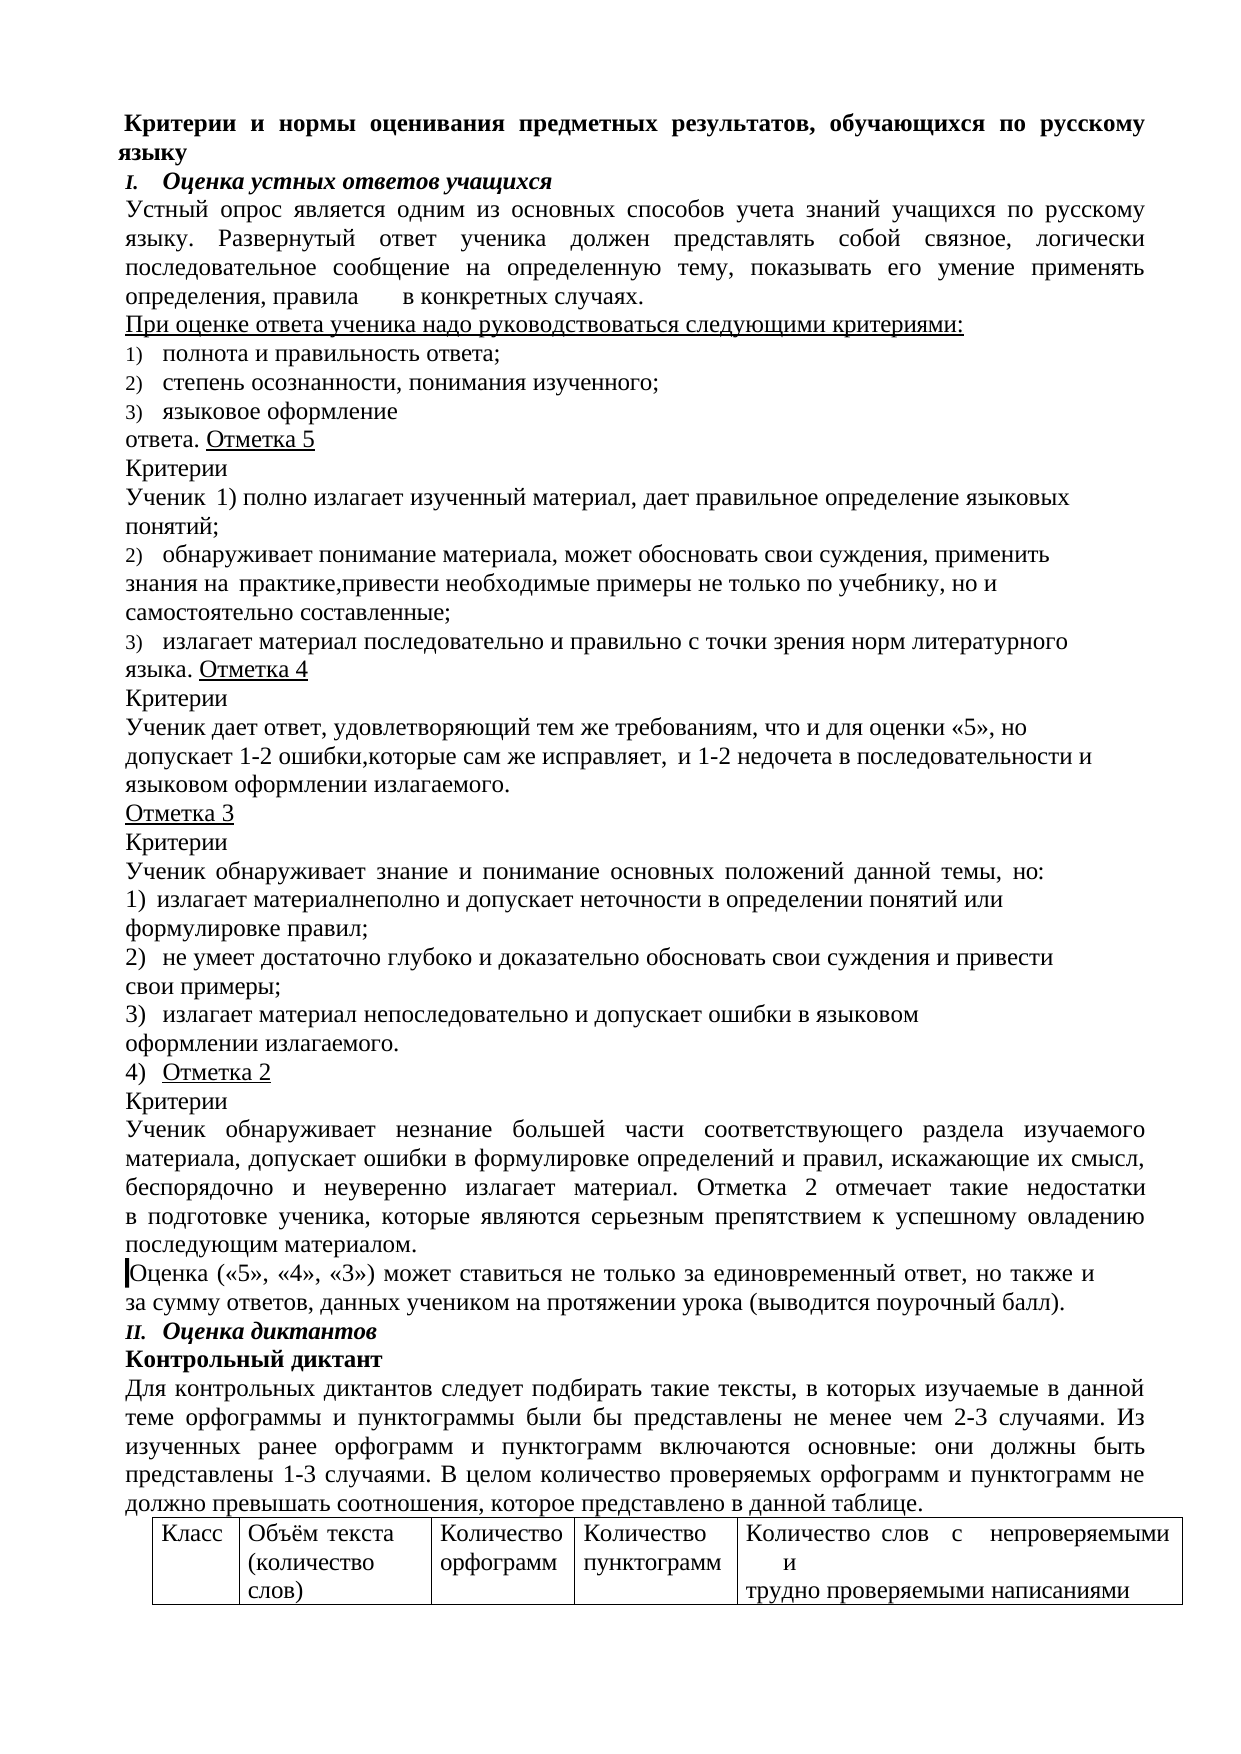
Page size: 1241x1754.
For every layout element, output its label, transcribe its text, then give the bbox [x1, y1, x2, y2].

text самостоятельно составленные; [125, 597, 1194, 626]
text Критерии и нормы оценивания предметных результатов, обучающихся по русскому языку [118, 108, 1146, 166]
list степень осознанности, понимания изученного; [125, 367, 1194, 396]
text Ученик обнаруживает незнание большей части соответствующего раздела изучаемого материала, допускает ошибки в формулировке определений и правил, искажающие их смысл, беспорядочно и неуверенно излагает материал. Отметка 2 отмечает такие недостатки в подготовке ученика, которые являются серьезным препятствием к успешному овладению последующим материалом. [125, 1114, 1146, 1258]
table_header Количество пунктограмм [575, 1518, 737, 1604]
list обнаруживает понимание материала, может обосновать свои суждения, применить знания на практике,привести необходимые примеры не только по учебнику, но и [125, 539, 1067, 597]
table_header Объём текста (количество слов) [240, 1518, 431, 1604]
subtitle Оценка устных ответов учащихся [125, 166, 1194, 194]
text Критерии [125, 683, 1194, 712]
text Ученик обнаруживает знание и понимание основных положений данной темы, но: [125, 856, 1194, 884]
text Оценка («5», «4», «3») может ставиться не только за единовременный ответ, но также и за сумму ответов, данных учеником на протяжении урока (выводится поурочный балл). [125, 1258, 1094, 1316]
text Отметка 3 Критерии [125, 798, 234, 823]
text Ученик дает ответ, удовлетворяющий тем же требованиям, что и для оценки «5», но допускает 1-2 ошибки,которые сам же исправляет, и 1-2 недочета в последовательности и языковом оформлении излагаемого. [125, 712, 1124, 798]
list языковое оформление ответа. Отметка 5 [125, 396, 478, 453]
list излагает материал непоследовательно и допускает ошибки в языковом оформлении излагаемого. [125, 999, 1058, 1057]
table_header Количество орфограмм [432, 1518, 574, 1604]
list излагает материал последовательно и правильно с точки зрения норм литературного языка. Отметка 4 [125, 626, 1139, 683]
text Для контрольных диктантов следует подбирать такие тексты, в которых изучаемые в данной теме орфограммы и пунктограммы были бы представлены не менее чем 2-3 случаями. Из изученных ранее орфограмм и пунктограмм включаются основные: они должны быть представлены 1-3 случаями. В целом количество проверяемых орфограмм и пунктограмм не должно превышать соотношения, которое представлено в данной таблице. [125, 1373, 1146, 1517]
text При оценке ответа ученика надо руководствоваться следующими критериями: [125, 309, 1194, 338]
table_header Класс [153, 1518, 239, 1604]
list Оценка диктантов [125, 1316, 1194, 1344]
text Отметка 3 Критерии [125, 825, 234, 856]
text Контрольный диктант [125, 1344, 1194, 1373]
table_header Количество слов с непроверяемыми и трудно проверяемыми написаниями [738, 1518, 1182, 1604]
list полнота и правильность ответа; [125, 338, 1194, 367]
list излагает материалнеполно и допускает неточности в определении понятий или формулировке правил; [125, 884, 1005, 942]
list не умеет достаточно глубоко и доказательно обосновать свои суждения и привести свои примеры; [125, 942, 1106, 999]
text Устный опрос является одним из основных способов учета знаний учащихся по русскому языку. Развернутый ответ ученика должен представлять собой связное, логически последовательное сообщение на определенную тему, показывать его умение применять определения, правила в конкретных случаях. [125, 194, 1146, 309]
list Отметка 2 Критерии [125, 1057, 271, 1114]
text Ученик 1) полно излагает изученный материал, дает правильное определение языковых понятий; [125, 482, 1124, 539]
text Критерии [125, 453, 1194, 482]
